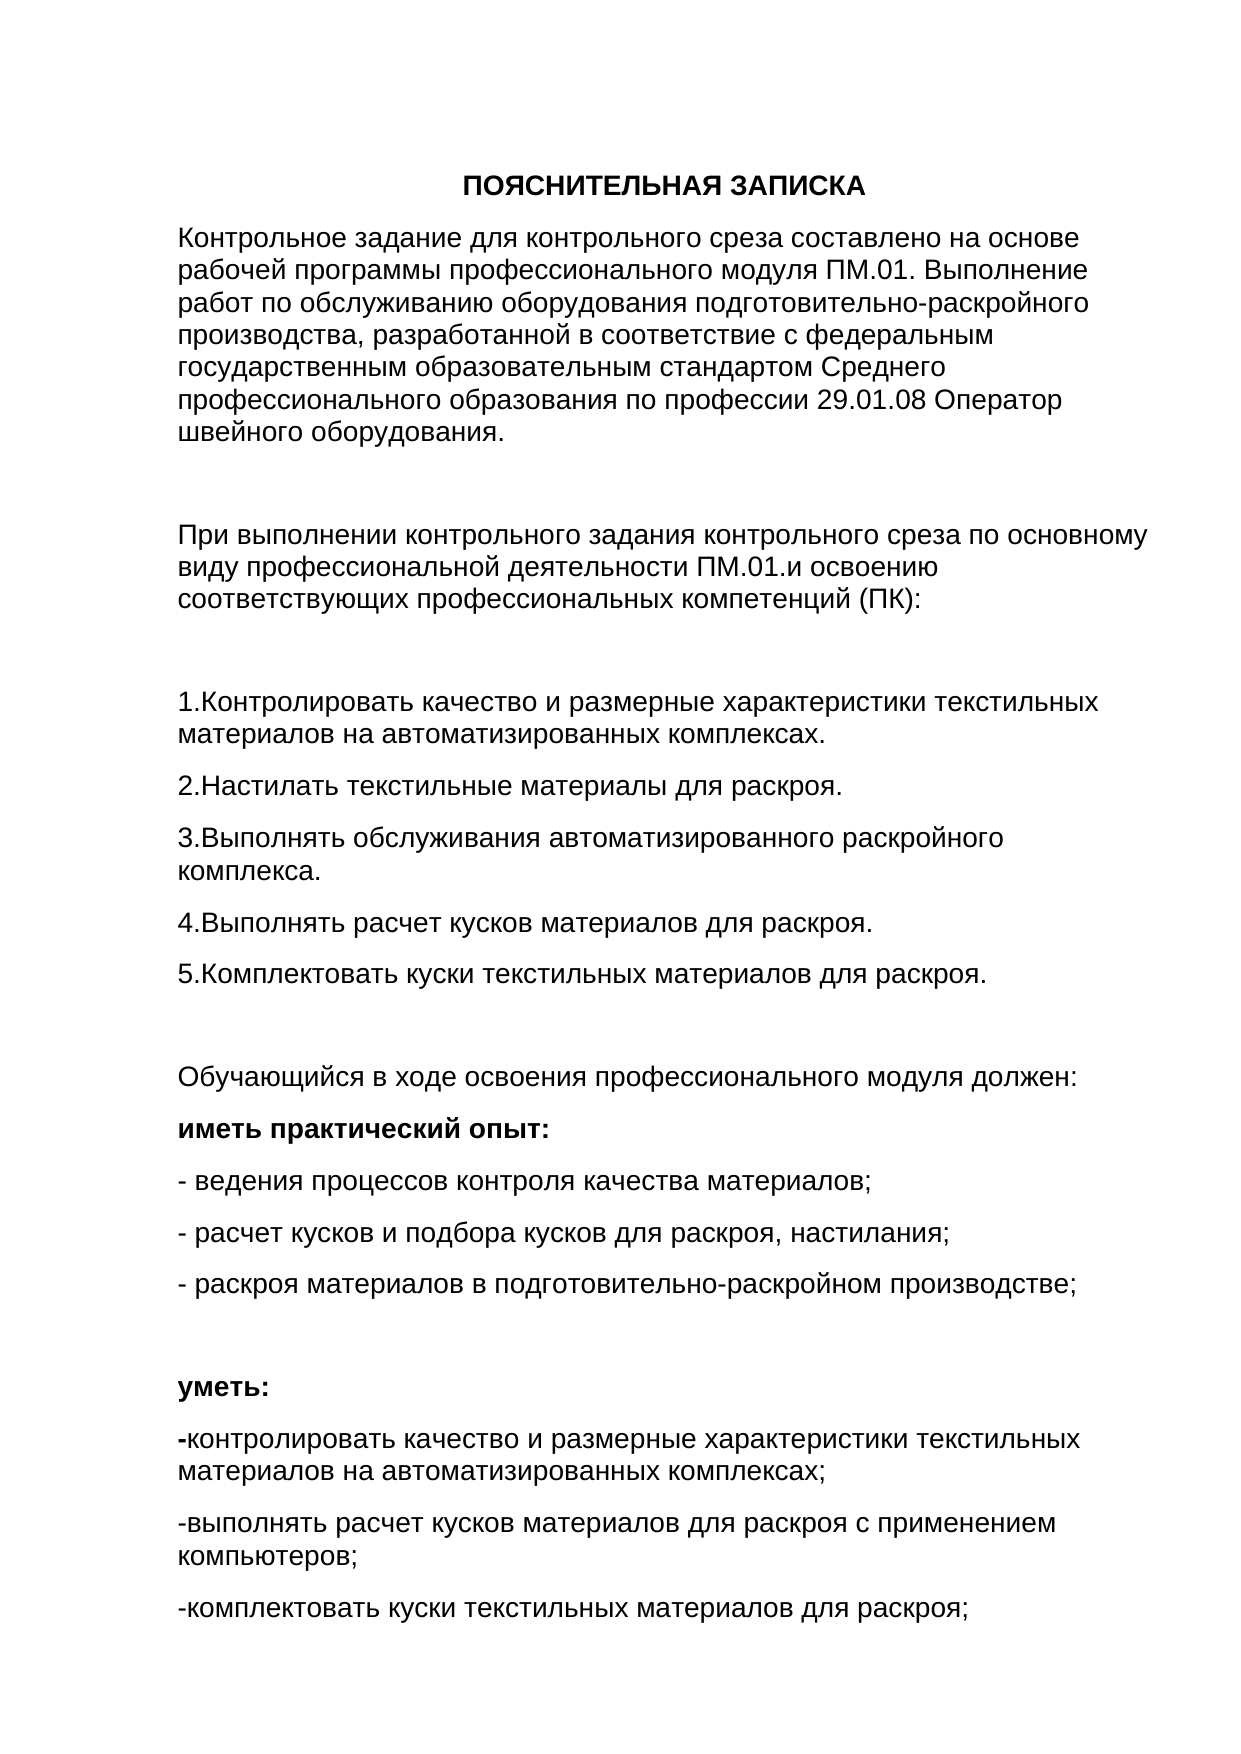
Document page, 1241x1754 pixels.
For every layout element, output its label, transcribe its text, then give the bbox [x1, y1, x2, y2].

text При выполнении контрольного задания контрольного среза по основному виду профессиональной деятельности ПМ.01.и освоению соответствующих профессиональных компетенций (ПК): [177, 518, 1152, 615]
text 5.Комплектовать куски текстильных материалов для раскроя. [177, 957, 1152, 990]
text 2.Настилать текстильные материалы для раскроя. [177, 769, 1152, 802]
text ПОЯСНИТЕЛЬНАЯ ЗАПИСКА [177, 169, 1152, 201]
text - ведения процессов контроля качества материалов; [177, 1164, 1152, 1196]
text Обучающийся в ходе освоения профессионального модуля должен: [177, 1060, 1152, 1092]
text иметь практический опыт: [177, 1112, 1152, 1144]
text -контролировать качество и размерные характеристики текстильных материалов на автоматизированных комплексах; [177, 1422, 1152, 1487]
text 3.Выполнять обслуживания автоматизированного раскройного комплекса. [177, 821, 1152, 886]
text уметь: [177, 1370, 1152, 1402]
text 4.Выполнять расчет кусков материалов для раскроя. [177, 906, 1152, 938]
text - раскроя материалов в подготовительно-раскройном производстве; [177, 1267, 1152, 1300]
text -комплектовать куски текстильных материалов для раскроя; [177, 1591, 1152, 1623]
text Контрольное задание для контрольного среза составлено на основе рабочей программы профессионального модуля ПМ.01. Выполнение работ по обслуживанию оборудования подготовительно-раскройного производства, разработанной в соответствие с федеральным государственным образовательным стандартом Среднего профессионального образования по профессии 29.01.08 Оператор швейного оборудования. [177, 221, 1152, 447]
text -выполнять расчет кусков материалов для раскроя с применением компьютеров; [177, 1506, 1152, 1571]
text - расчет кусков и подбора кусков для раскроя, настилания; [177, 1216, 1152, 1248]
text 1.Контролировать качество и размерные характеристики текстильных материалов на автоматизированных комплексах. [177, 685, 1152, 750]
